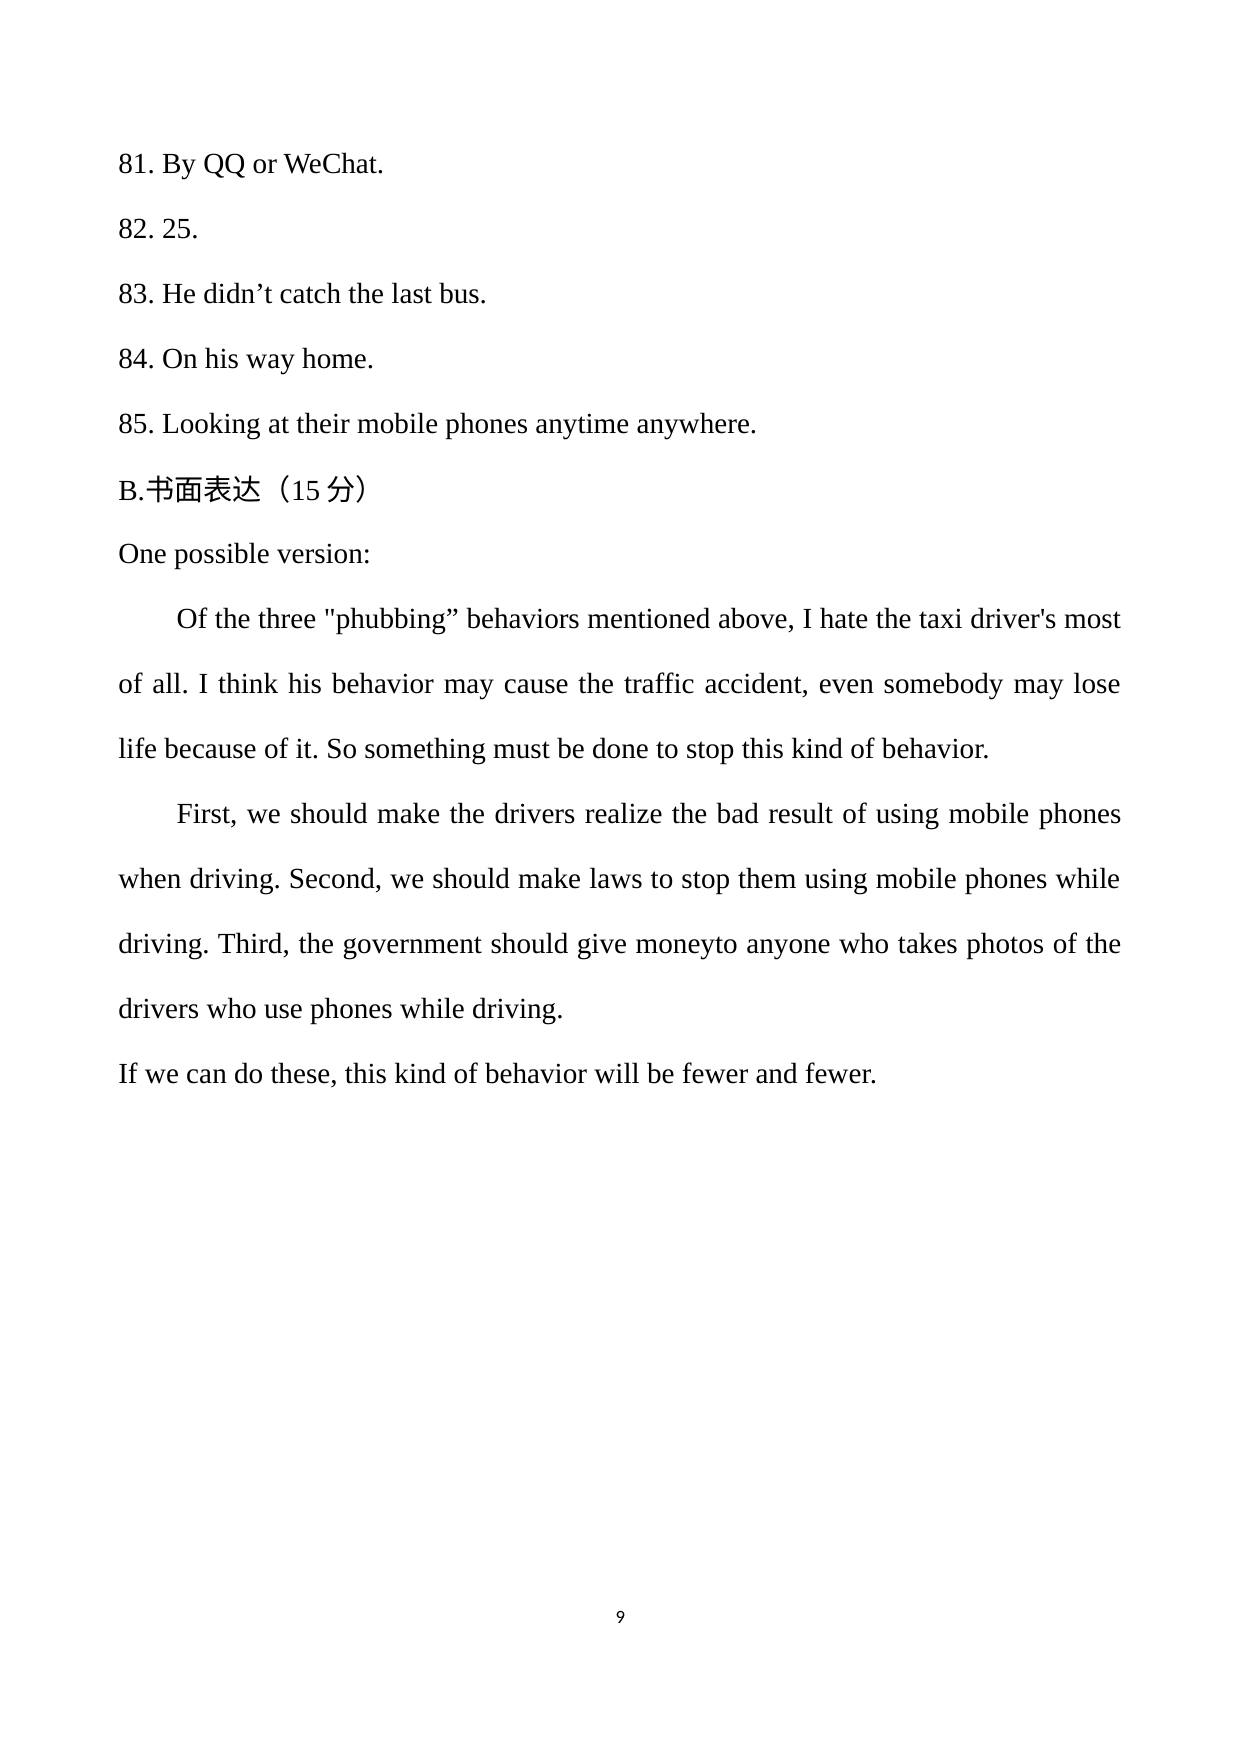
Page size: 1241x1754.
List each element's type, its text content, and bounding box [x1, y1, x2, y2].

text 81. By QQ or WeChat. [118, 130, 1122, 195]
text One possible version: [118, 520, 1122, 585]
text 82. 25. [118, 195, 1122, 260]
text B.书面表达（15分） [118, 455, 1122, 520]
text Of the three "phubbing” behaviors mentioned above, I hate the taxi driver's most of all. I think his behavior may cause the traffic accident, even somebody may lose life because of it. So something must be done to stop this kind of behavior. [118, 585, 1122, 780]
text 85. Looking at their mobile phones anytime anywhere. [118, 390, 1122, 455]
text 84. On his way home. [118, 325, 1122, 390]
text First, we should make the drivers realize the bad result of using mobile phones when driving. Second, we should make laws to stop them using mobile phones while driving. Third, the government should give moneyto anyone who takes photos of the drivers who use phones while driving. [118, 780, 1122, 1040]
text 83. He didn’t catch the last bus. [118, 260, 1122, 325]
text If we can do these, this kind of behavior will be fewer and fewer. [118, 1040, 1122, 1105]
